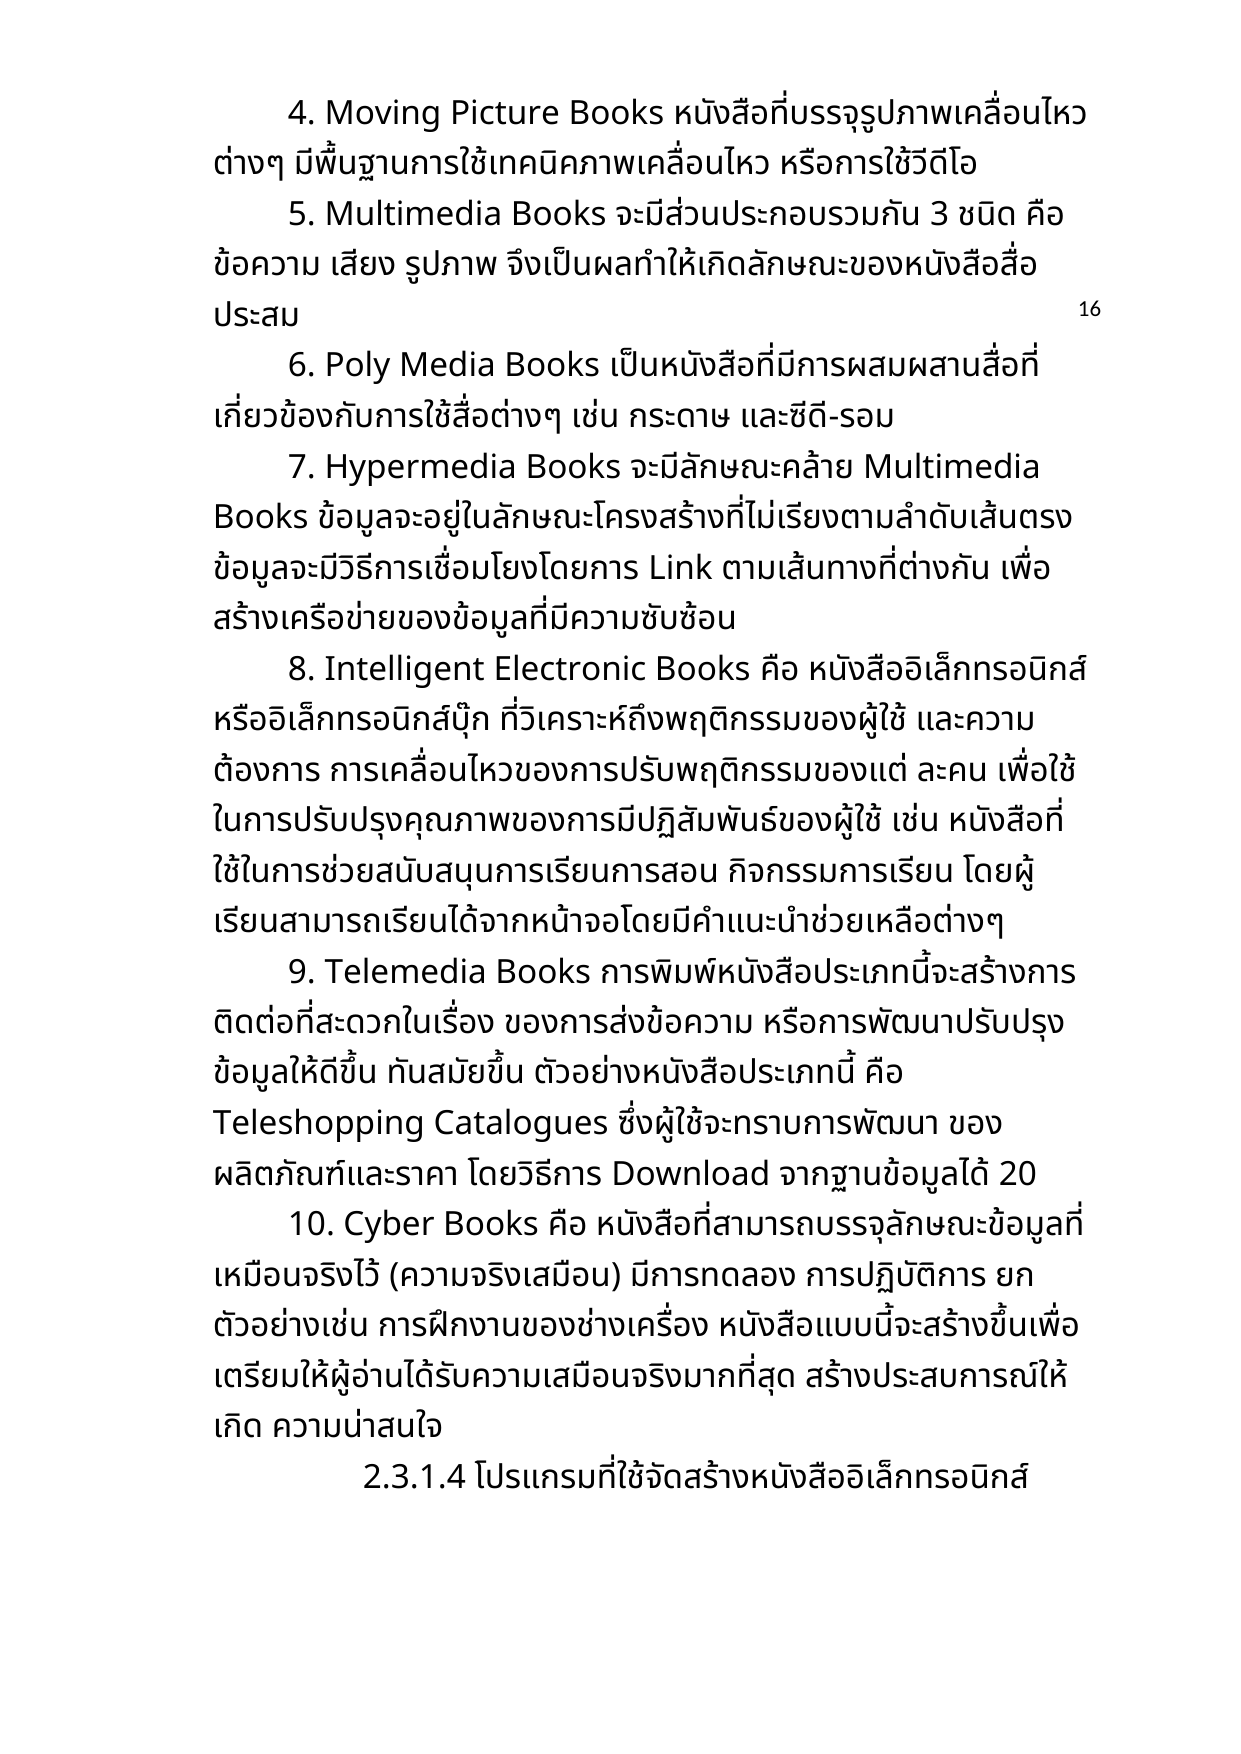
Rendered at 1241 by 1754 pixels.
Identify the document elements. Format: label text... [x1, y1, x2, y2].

text 8. Intelligent Electronic Books คือ หนังสืออิเล็กทรอนิกส์หรืออิเล็กทรอนิกส์บุ๊ก ที่วิเคราะห์ถึงพฤติกรรมของผู้ใช้ และความต้องการ การเคลื่อนไหวของการปรับพฤติกรรมของแต่ ละคน เพื่อใช้ในการปรับปรุงคุณภาพของการมีปฏิสัมพันธ์ของผู้ใช้ เช่น หนังสือที่ใช้ในการช่วยสนับสนุนการเรียนการสอน กิจกรรมการเรียน โดยผู้เรียนสามารถเรียนได้จากหน้าจอโดยมีคำแนะนำช่วยเหลือต่างๆ [213, 645, 1090, 947]
text 4. Moving Picture Books หนังสือที่บรรจุรูปภาพเคลื่อนไหวต่างๆ มีพื้นฐานการใช้เทคนิคภาพเคลื่อนไหว หรือการใช้วีดีโอ [213, 89, 1090, 190]
text 2.3.1.4 โปรแกรมที่ใช้จัดสร้างหนังสืออิเล็กทรอนิกส์ [288, 1453, 1090, 1503]
text 6. Poly Media Books เป็นหนังสือที่มีการผสมผสานสื่อที่เกี่ยวข้องกับการใช้สื่อต่างๆ เช่น กระดาษ และซีดี-รอม [213, 341, 1090, 442]
text 10. Cyber Books คือ หนังสือที่สามารถบรรจุลักษณะข้อมูลที่เหมือนจริงไว้ (ความจริงเสมือน) มีการทดลอง การปฏิบัติการ ยกตัวอย่างเช่น การฝึกงานของช่างเครื่อง หนังสือแบบนี้จะสร้างขึ้นเพื่อเตรียมให้ผู้อ่านได้รับความเสมือนจริงมากที่สุด สร้างประสบการณ์ให้เกิด ความน่าสนใจ [213, 1200, 1090, 1453]
text 5. Multimedia Books จะมีส่วนประกอบรวมกัน 3 ชนิด คือ ข้อความ เสียง รูปภาพ จึงเป็นผลทำให้เกิดลักษณะของหนังสือสื่อประสม [213, 190, 1090, 341]
text 9. Telemedia Books การพิมพ์หนังสือประเภทนี้จะสร้างการติดต่อที่สะดวกในเรื่อง ของการส่งข้อความ หรือการพัฒนาปรับปรุงข้อมูลให้ดีขึ้น ทันสมัยขึ้น ตัวอย่างหนังสือประเภทนี้ คือ Teleshopping Catalogues ซึ่งผู้ใช้จะทราบการพัฒนา ของผลิตภัณฑ์และราคา โดยวิธีการ Download จากฐานข้อมูลได้ 20 [213, 947, 1090, 1200]
text 7. Hypermedia Books จะมีลักษณะคล้าย Multimedia Books ข้อมูลจะอยู่ในลักษณะโครงสร้างที่ไม่เรียงตามลำดับเส้นตรง ข้อมูลจะมีวิธีการเชื่อมโยงโดยการ Link ตามเส้นทางที่ต่างกัน เพื่อสร้างเครือข่ายของข้อมูลที่มีความซับซ้อน [213, 442, 1090, 645]
